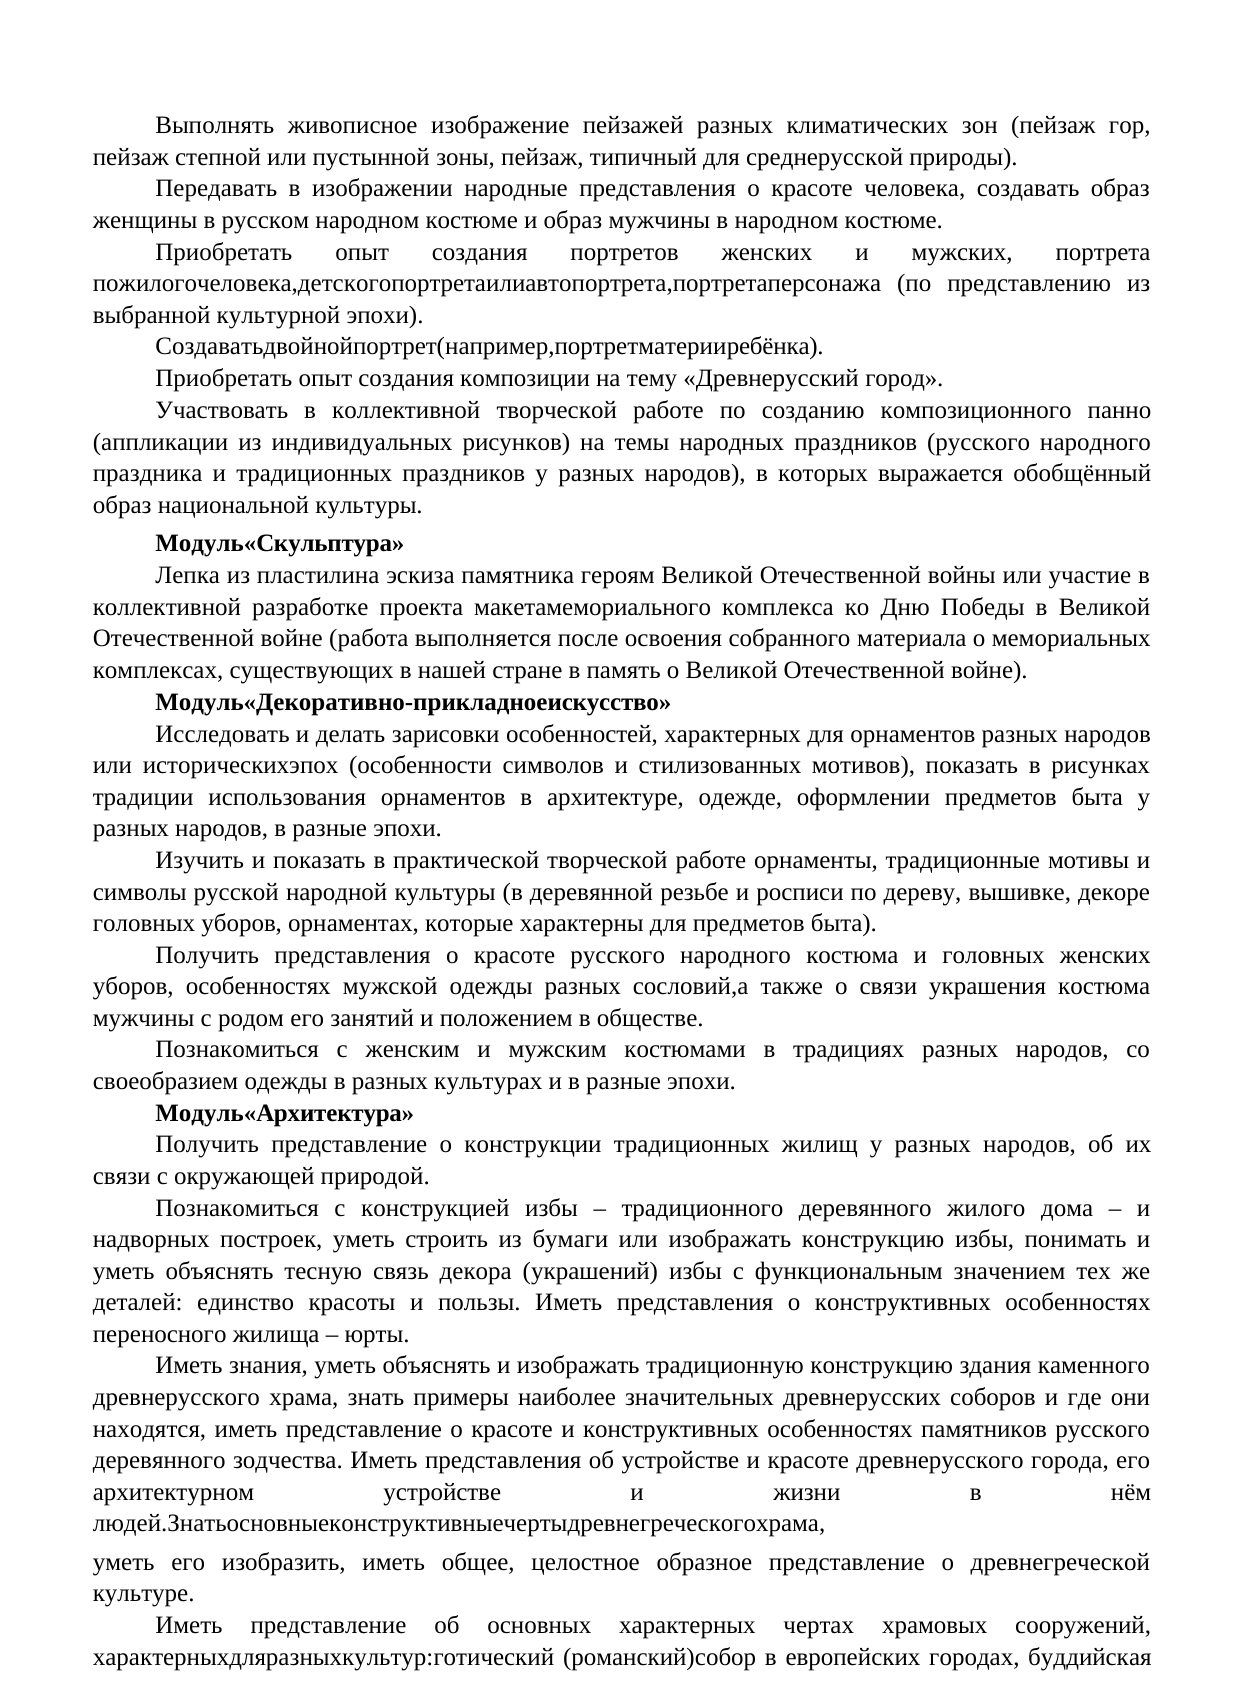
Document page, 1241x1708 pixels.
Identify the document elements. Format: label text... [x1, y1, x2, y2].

text Изучить и показать в практической творческой работе орнаменты, традиционные мотивы и символы русской народной культуры (в деревянной резьбе и росписи по дереву, вышивке, декоре головных уборов, орнаментах, которые характерны для предметов быта). [93, 845, 1151, 937]
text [93, 1610, 1152, 1670]
text Создаватьдвойнойпортрет(например,портретматерииребёнка). [155, 331, 1176, 360]
text уметь его изобразить, иметь общее, целостное образное представление о древнегреческой культуре. [93, 1547, 1151, 1607]
text Получить представление о конструкции традиционных жилищ у разных народов, об их связи с окружающей природой. [93, 1129, 1152, 1190]
text Получить представления о красоте русского народного костюма и головных женских уборов, особенностях мужской одежды разных сословий,а также о связи украшения костюма мужчины с родом его занятий и положением в обществе. [93, 940, 1151, 1032]
text Лепка из пластилина эскиза памятника героям Великой Отечественной войны или участие в коллективной разработке проекта макетамемориального комплекса ко Дню Победы в Великой Отечественной войне (работа выполняется после освоения собранного материала о мемориальных комплексах, существующих в нашей стране в память о Великой Отечественной войне). [93, 560, 1151, 683]
text Передавать в изображении народные представления о красоте человека, создавать образ женщины в русском народном костюме и образ мужчины в народном костюме. [93, 173, 1151, 234]
text Участвовать в коллективной творческой работе по созданию композиционного панно (аппликации из индивидуальных рисунков) на темы народных праздников (русского народного праздника и традиционных праздников у разных народов), в которых выражается обобщённый образ национальной культуры. [93, 395, 1152, 518]
text Приобретать опыт создания портретов женских и мужских, портрета пожилогочеловека,детскогопортретаилиавтопортрета,портретаперсонажа (по представлению из выбранной культурной эпохи). [93, 237, 1151, 328]
text Приобретать опыт создания композиции на тему «Древнерусский город». [93, 363, 1151, 392]
text Познакомиться с женским и мужским костюмами в традициях разных народов, со своеобразием одежды в разных культурах и в разные эпохи. [93, 1034, 1151, 1095]
subtitle Модуль«Декоративно-прикладноеискусство» [155, 687, 1176, 716]
text Познакомиться с конструкцией избы – традиционного деревянного жилого дома – и надворных построек, уметь строить из бумаги или изображать конструкцию избы, понимать и уметь объяснять тесную связь декора (украшений) избы с функциональным значением тех же деталей: единство красоты и пользы. Иметь представления о конструктивных особенностях переносного жилища – юрты. [93, 1193, 1152, 1348]
text Исследовать и делать зарисовки особенностей, характерных для орнаментов разных народов или историческихэпох (особенности символов и стилизованных мотивов), показать в рисунках традиции использования орнаментов в архитектуре, одежде, оформлении предметов быта у разных народов, в разные эпохи. [93, 719, 1151, 842]
subtitle Модуль«Скульптура» [155, 528, 1176, 557]
subtitle Модуль«Архитектура» [155, 1098, 1176, 1127]
text Выполнять живописное изображение пейзажей разных климатических зон (пейзаж гор, пейзаж степной или пустынной зоны, пейзаж, типичный для среднерусской природы). [93, 110, 1151, 171]
text Иметь знания, уметь объяснять и изображать традиционную конструкцию здания каменного древнерусского храма, знать примеры наиболее значительных древнерусских соборов и где они находятся, иметь представление о красоте и конструктивных особенностях памятников русского деревянного зодчества. Иметь представления об устройстве и красоте древнерусского города, его архитектурном устройстве и жизни в нём людей.Знатьосновныеконструктивныечертыдревнегреческогохрама, [93, 1351, 1151, 1537]
